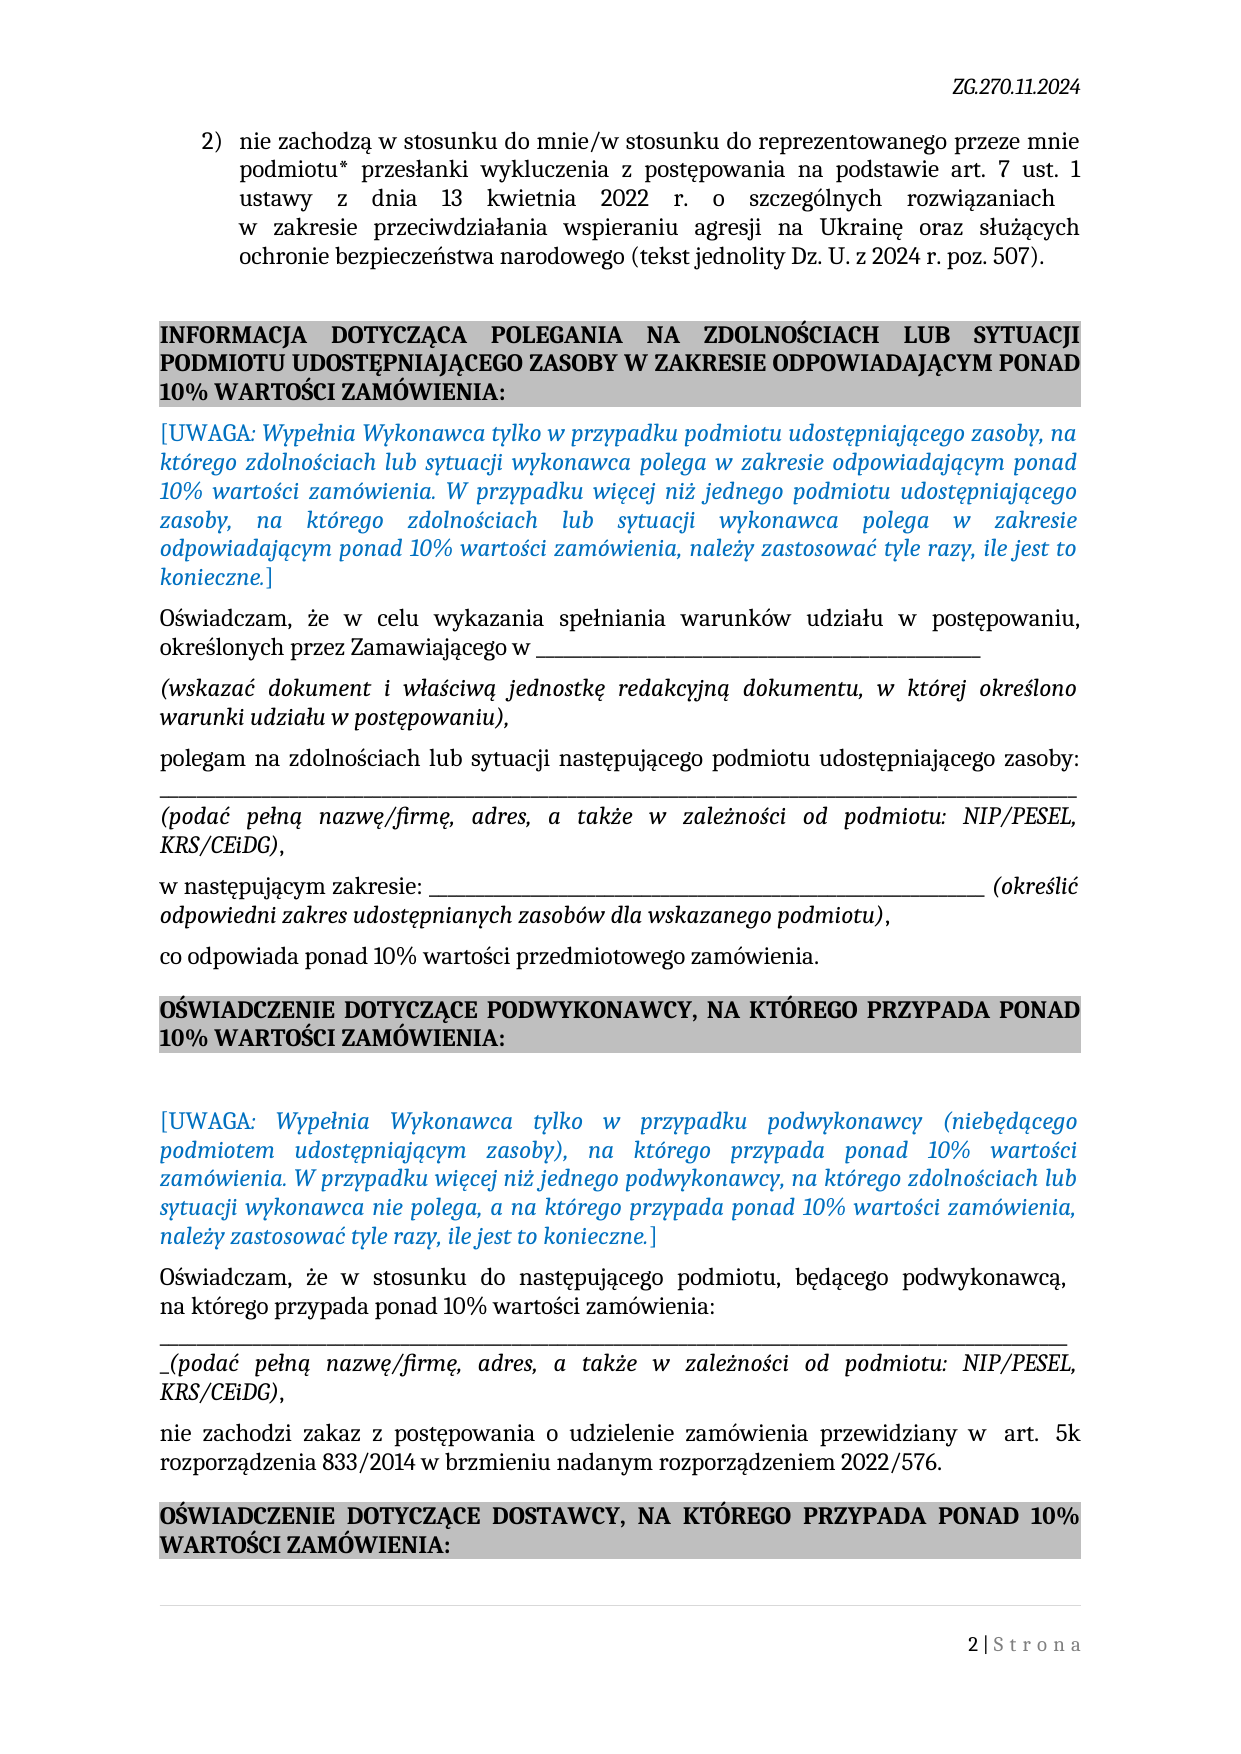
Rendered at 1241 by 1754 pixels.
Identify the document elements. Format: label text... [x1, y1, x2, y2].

text OŚWIADCZENIE DOTYCZĄCE DOSTAWCY, NA KTÓREGO PRZYPADA PONAD 10% WARTOŚCI ZAMÓWIENIA: [159, 1502, 1081, 1559]
text OŚWIADCZENIE DOTYCZĄCE PODWYKONAWCY, NA KTÓREGO PRZYPADA PONAD 10% WARTOŚCI ZAMÓWIENIA: [159, 996, 1081, 1053]
text INFORMACJA DOTYCZĄCA POLEGANIA NA ZDOLNOŚCIACH LUB SYTUACJI PODMIOTU UDOSTĘPNIAJĄCEGO ZASOBY W ZAKRESIE ODPOWIADAJĄCYM PONAD 10% WARTOŚCI ZAMÓWIENIA: [159, 321, 1081, 407]
text Oświadczam, że w stosunku do następującego podmiotu, będącego podwykonawcą, na którego przypada ponad 10% wartości zamówienia: [159, 1263, 1081, 1321]
text [UWAGA: Wypełnia Wykonawca tylko w przypadku podwykonawcy (niebędącego podmiotem udostępniającym zasoby), na którego przypada ponad 10% wartości zamówienia. W przypadku więcej niż jednego podwykonawcy, na którego zdolnościach lub sytuacji wykonawca nie polega, a na którego przypada ponad 10% wartości zamówienia, należy zastosować tyle razy, ile jest to konieczne.] [159, 1107, 1081, 1251]
text polegam na zdolnościach lub sytuacji następującego podmiotu udostępniającego zasoby: ___________________________________________________________________________________________________ (podać pełną nazwę/firmę, adres, a także w zależności od podmiotu: NIP/PESEL, KRS/CEiDG), [159, 744, 1081, 859]
text nie zachodzi zakaz z postępowania o udzielenie zamówienia przewidziany w art. 5k rozporządzenia 833/2014 w brzmieniu nadanym rozporządzeniem 2022/576. [159, 1419, 1081, 1477]
text Oświadczam, że w celu wykazania spełniania warunków udziału w postępowaniu, określonych przez Zamawiającego w ________________________________________________ [159, 604, 1081, 662]
list nie zachodzą w stosunku do mnie/w stosunku do reprezentowanego przeze mnie podmiotu* przesłanki wykluczenia z postępowania na podstawie art. 7 ust. 1 ustawy z dnia 13 kwietnia 2022 r. o szczególnych rozwiązaniach w zakresie przeciwdziałania wspieraniu agresji na Ukrainę oraz służących ochronie bezpieczeństwa narodowego (tekst jednolity Dz. U. z 2024 r. poz. 507). [202, 127, 1081, 270]
text (wskazać dokument i właściwą jednostkę redakcyjną dokumentu, w której określono warunki udziału w postępowaniu), [159, 674, 1081, 732]
text w następującym zakresie: ____________________________________________________________ (określić odpowiedni zakres udostępnianych zasobów dla wskazanego podmiotu), [159, 872, 1081, 929]
text [UWAGA: Wypełnia Wykonawca tylko w przypadku podmiotu udostępniającego zasoby, na którego zdolnościach lub sytuacji wykonawca polega w zakresie odpowiadającym ponad 10% wartości zamówienia. W przypadku więcej niż jednego podmiotu udostępniającego zasoby, na którego zdolnościach lub sytuacji wykonawca polega w zakresie odpowiadającym ponad 10% wartości zamówienia, należy zastosować tyle razy, ile jest to konieczne.] [159, 419, 1081, 592]
text co odpowiada ponad 10% wartości przedmiotowego zamówienia. [159, 942, 1081, 971]
